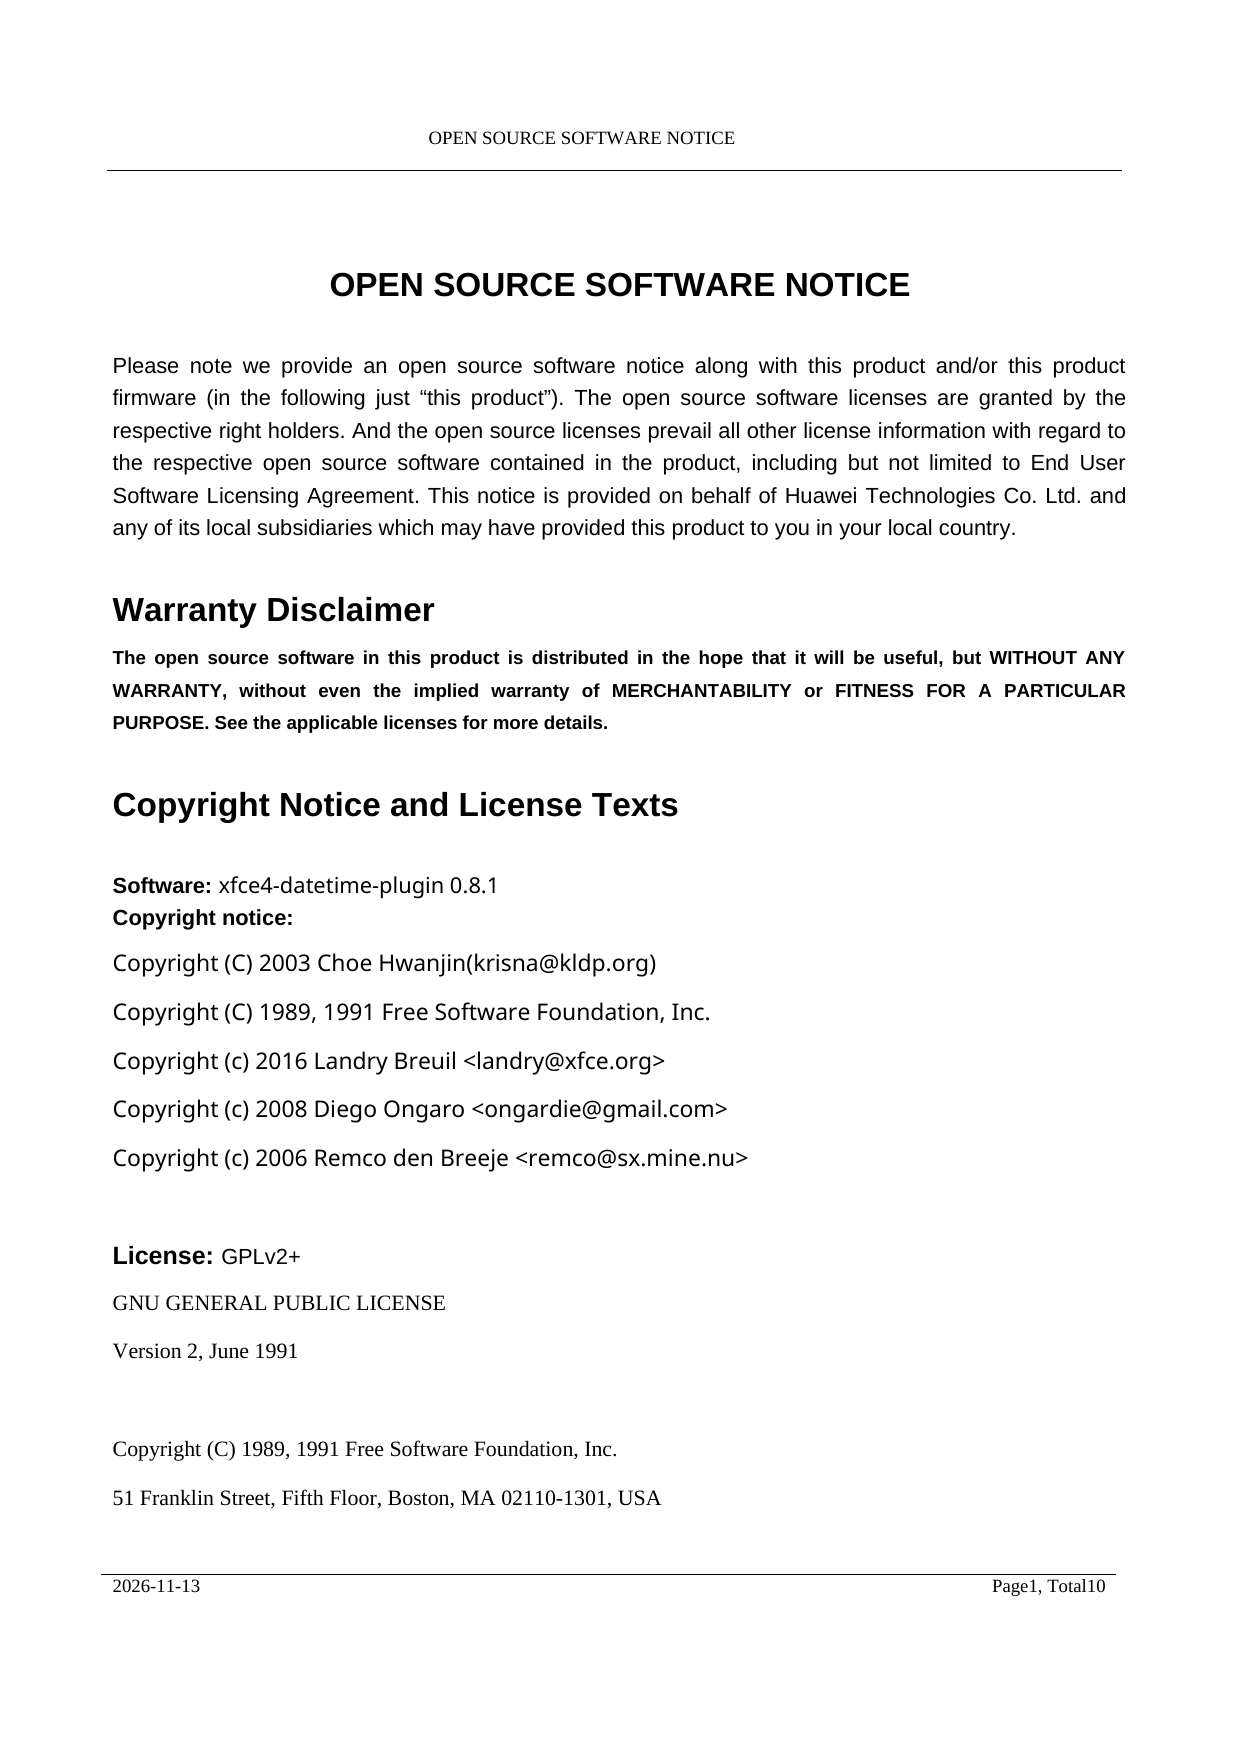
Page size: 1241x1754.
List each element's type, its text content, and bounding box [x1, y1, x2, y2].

text License: GPLv2+ [112, 1239, 1128, 1272]
text Software: xfce4-datetime-plugin 0.8.1 [112, 869, 1128, 901]
text Copyright Notice and License Texts [112, 771, 1128, 836]
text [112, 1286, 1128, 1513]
text OPEN SOURCE SOFTWARE NOTICE [112, 251, 1128, 316]
text Warranty Disclaimer [112, 576, 1128, 641]
text Please note we provide an open source software notice along with this product and/or this product firmware (in the following just “this product”). The open source software licenses are granted by the respective right holders. And the open source licenses prevail all other license information with regard to the respective open source software contained in the product, including but not limited to End User Software Licensing Agreement. This notice is provided on behalf of Huawei Technologies Co. Ltd. and any of its local subsidiaries which may have provided this product to you in your local country. [112, 349, 1128, 544]
text Copyright notice: [112, 901, 1128, 934]
text Copyright (C) 2003 Choe Hwanjin(krisna@kldp.org) Copyright (C) 1989, 1991 Free Software Foundation, Inc. Copyright (c) 2016 Landry Breuil <landry@xfce.org> Copyright (c) 2008 Diego Ongaro <ongardie@gmail.com> Copyright (c) 2006 Remco den Breeje <remco@sx.mine.nu> [112, 947, 1128, 1223]
text The open source software in this product is distributed in the hope that it will be useful, but WITHOUT ANY WARRANTY, without even the implied warranty of MERCHANTABILITY or FITNESS FOR A PARTICULAR PURPOSE. See the applicable licenses for more details. [112, 641, 1128, 739]
